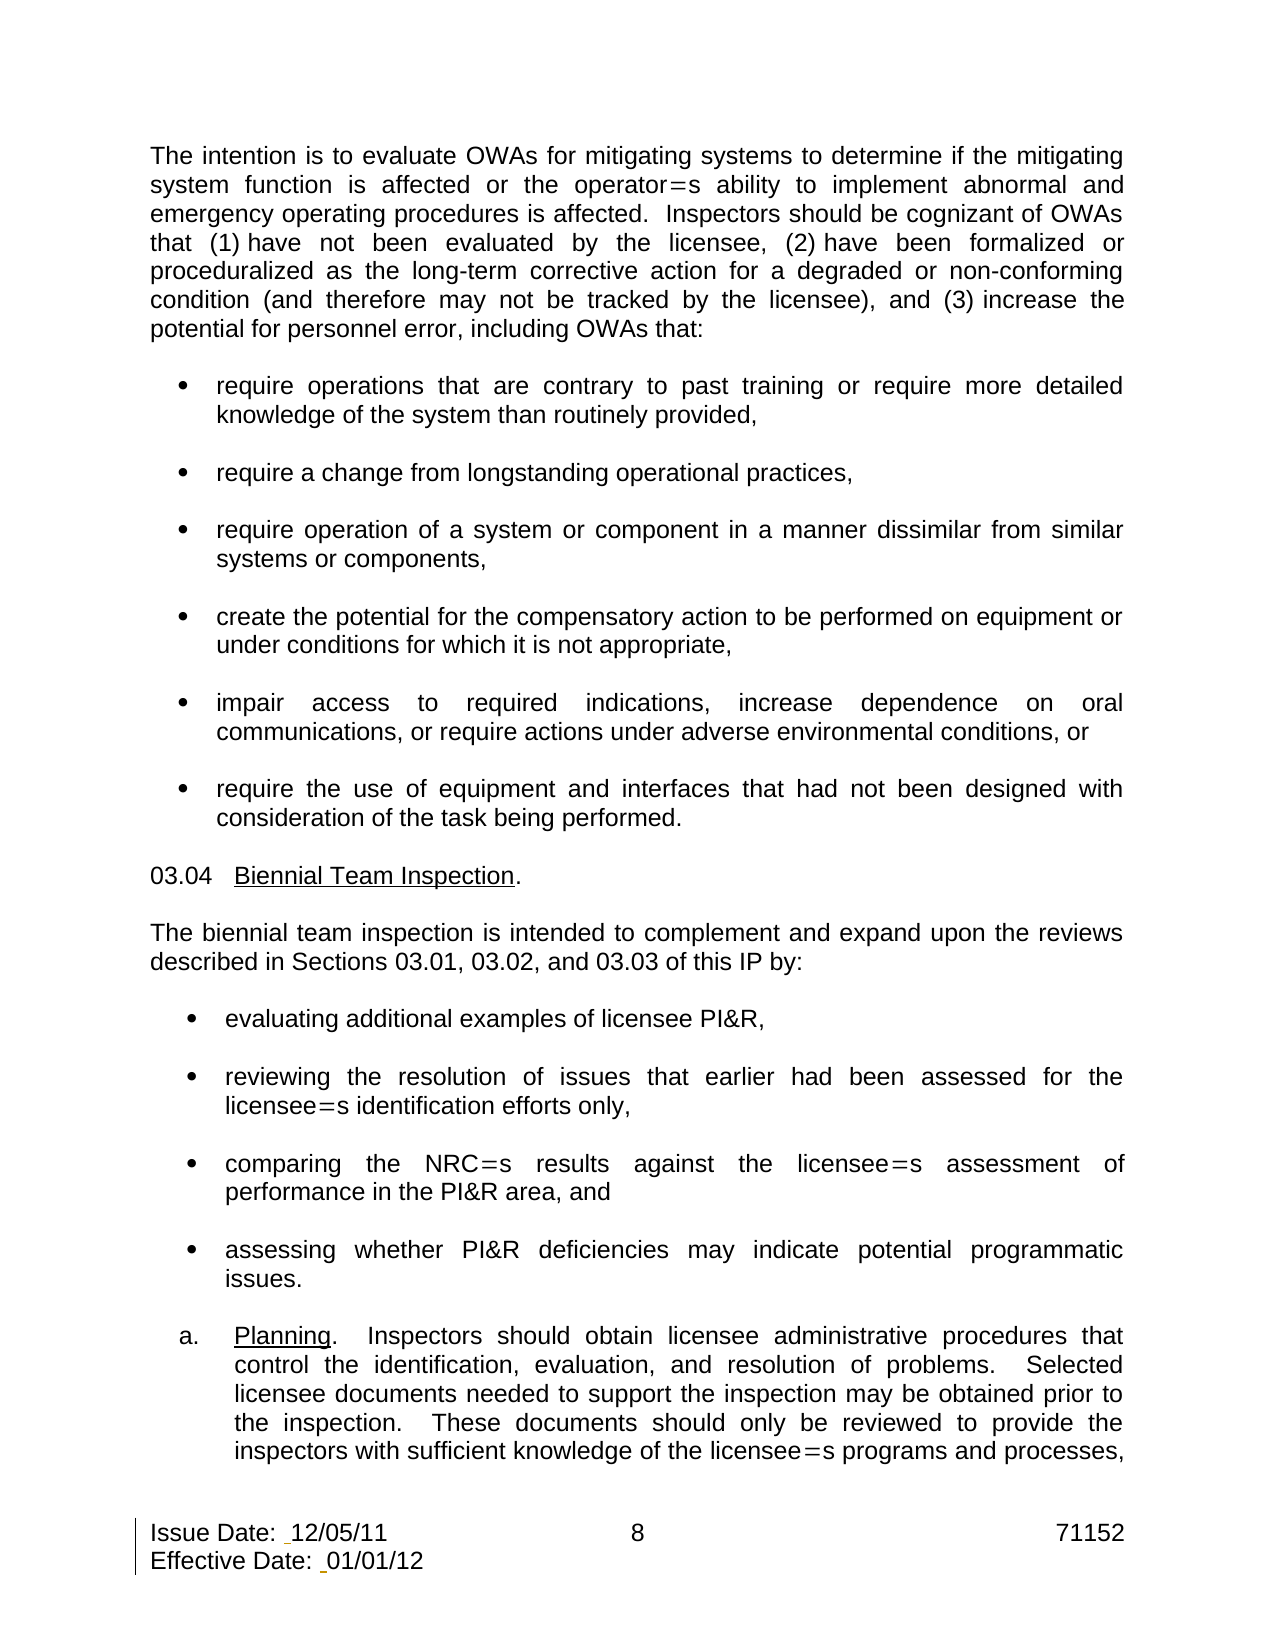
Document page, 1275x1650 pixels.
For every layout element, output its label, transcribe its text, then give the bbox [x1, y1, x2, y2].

text 03.04 Biennial Team Inspection. [150, 861, 1125, 889]
list require the use of equipment and interfaces that had not been designed with consideration of the task being performed. [178, 774, 1125, 832]
list impair access to required indications, increase dependence on oral communications, or require actions under adverse environmental conditions, or [178, 688, 1125, 746]
list evaluating additional examples of licensee PI&R, [187, 1004, 1125, 1033]
text The biennial team inspection is intended to complement and expand upon the reviews described in Sections 03.01, 03.02, and 03.03 of this IP by: [150, 918, 1125, 976]
list comparing the NRCs results against the licensees assessment of performance in the PI&R area, and [187, 1148, 1125, 1206]
list require operations that are contrary to past training or require more detailed knowledge of the system than routinely provided, [178, 371, 1125, 429]
text The intention is to evaluate OWAs for mitigating systems to determine if the mitigating system function is affected or the operators ability to implement abnormal and emergency operating procedures is affected. Inspectors should be cognizant of OWAs that (1) have not been evaluated by the licensee, (2) have been formalized or proceduralized as the long-term corrective action for a degraded or non-conforming condition (and therefore may not be tracked by the licensee), and (3) increase the potential for personnel error, including OWAs that: [150, 141, 1125, 343]
list reviewing the resolution of issues that earlier had been assessed for the licensees identification efforts only, [187, 1062, 1125, 1120]
list create the potential for the compensatory action to be performed on equipment or under conditions for which it is not appropriate, [178, 602, 1125, 659]
list require a change from longstanding operational practices, [178, 458, 1125, 487]
list assessing whether PI&R deficiencies may indicate potential programmatic issues. [187, 1235, 1125, 1292]
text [178, 1321, 1125, 1465]
list require operation of a system or component in a manner dissimilar from similar systems or components, [178, 515, 1125, 573]
